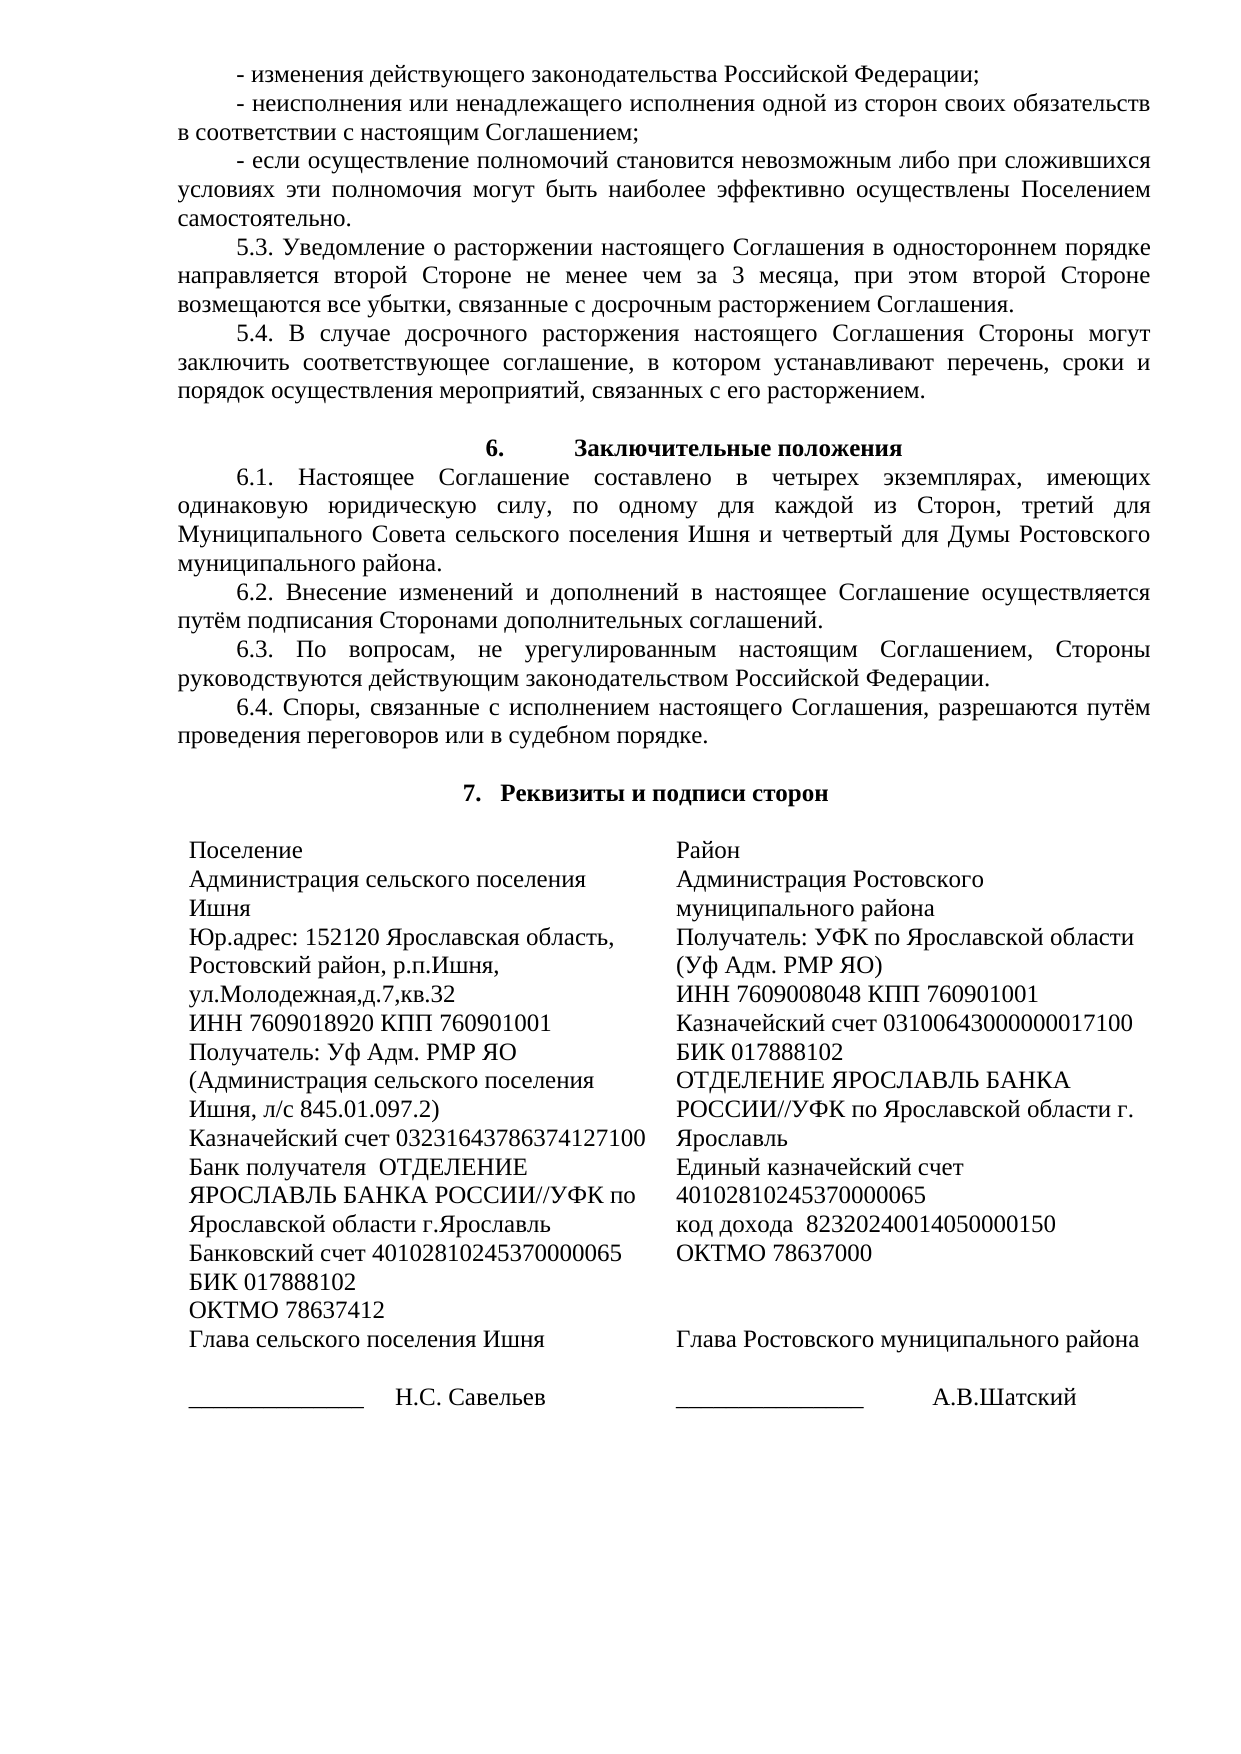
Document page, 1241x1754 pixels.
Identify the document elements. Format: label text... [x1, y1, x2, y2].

text 6.3. По вопросам, не урегулированным настоящим Соглашением, Стороны руководствуются действующим законодательством Российской Федерации. [177, 634, 1152, 692]
text - изменения действующего законодательства Российской Федерации; [177, 59, 1152, 88]
text 6.2. Внесение изменений и дополнений в настоящее Соглашение осуществляется путём подписания Сторонами дополнительных соглашений. [177, 577, 1152, 634]
table_header Поселение Администрация сельского поселения Ишня Юр.адрес: 152120 Ярославская область, Ростовский район, р.п.Ишня, ул.Молодежная,д.7,кв.32 ИНН 7609018920 КПП 760901001 Получатель: Уф Адм. РМР ЯО (Администрация сельского поселения Ишня, л/с 845.01.097.2) Казначейский счет 03231643786374127100 Банк получателя ОТДЕЛЕНИЕ ЯРОСЛАВЛЬ БАНКА РОССИИ//УФК по Ярославской области г.Ярославль Банковский счет 40102810245370000065 БИК 017888102 ОКТМО 78637412 [177, 835, 664, 1324]
table_header Район Администрация Ростовского муниципального района Получатель: УФК по Ярославской области (Уф Адм. РМР ЯО) ИНН 7609008048 КПП 760901001 Казначейский счет 03100643000000017100 БИК 017888102 ОТДЕЛЕНИЕ ЯРОСЛАВЛЬ БАНКА РОССИИ//УФК по Ярославской области г. Ярославль Единый казначейский счет 40102810245370000065 код дохода 82320240014050000150 ОКТМО 78637000 [665, 835, 1163, 1324]
text 5.4. В случае досрочного расторжения настоящего Соглашения Стороны могут заключить соответствующее соглашение, в котором устанавливают перечень, сроки и порядок осуществления мероприятий, связанных с его расторжением. [177, 318, 1152, 404]
text - если осуществление полномочий становится невозможным либо при сложившихся условиях эти полномочия могут быть наиболее эффективно осуществлены Поселением самостоятельно. [177, 145, 1152, 232]
text 6.1. Настоящее Соглашение составлено в четырех экземплярах, имеющих одинаковую юридическую силу, по одному для каждой из Сторон, третий для Муниципального Совета сельского поселения Ишня и четвертый для Думы Ростовского муниципального района. [177, 462, 1152, 577]
text 5.3. Уведомление о расторжении настоящего Соглашения в одностороннем порядке направляется второй Стороне не менее чем за 3 месяца, при этом второй Стороне возмещаются все убытки, связанные с досрочным расторжением Соглашения. [177, 232, 1152, 318]
table_cell Глава Ростовского муниципального района _______________ А.В.Шатский [665, 1324, 1163, 1410]
table_cell Глава сельского поселения Ишня ______________ Н.С. Савельев [177, 1324, 664, 1410]
list Заключительные положения [177, 433, 1152, 462]
list Реквизиты и подписи сторон [140, 778, 1152, 807]
text 6.4. Споры, связанные с исполнением настоящего Соглашения, разрешаются путём проведения переговоров или в судебном порядке. [177, 692, 1152, 749]
text - неисполнения или ненадлежащего исполнения одной из сторон своих обязательств в соответствии с настоящим Соглашением; [177, 88, 1152, 145]
